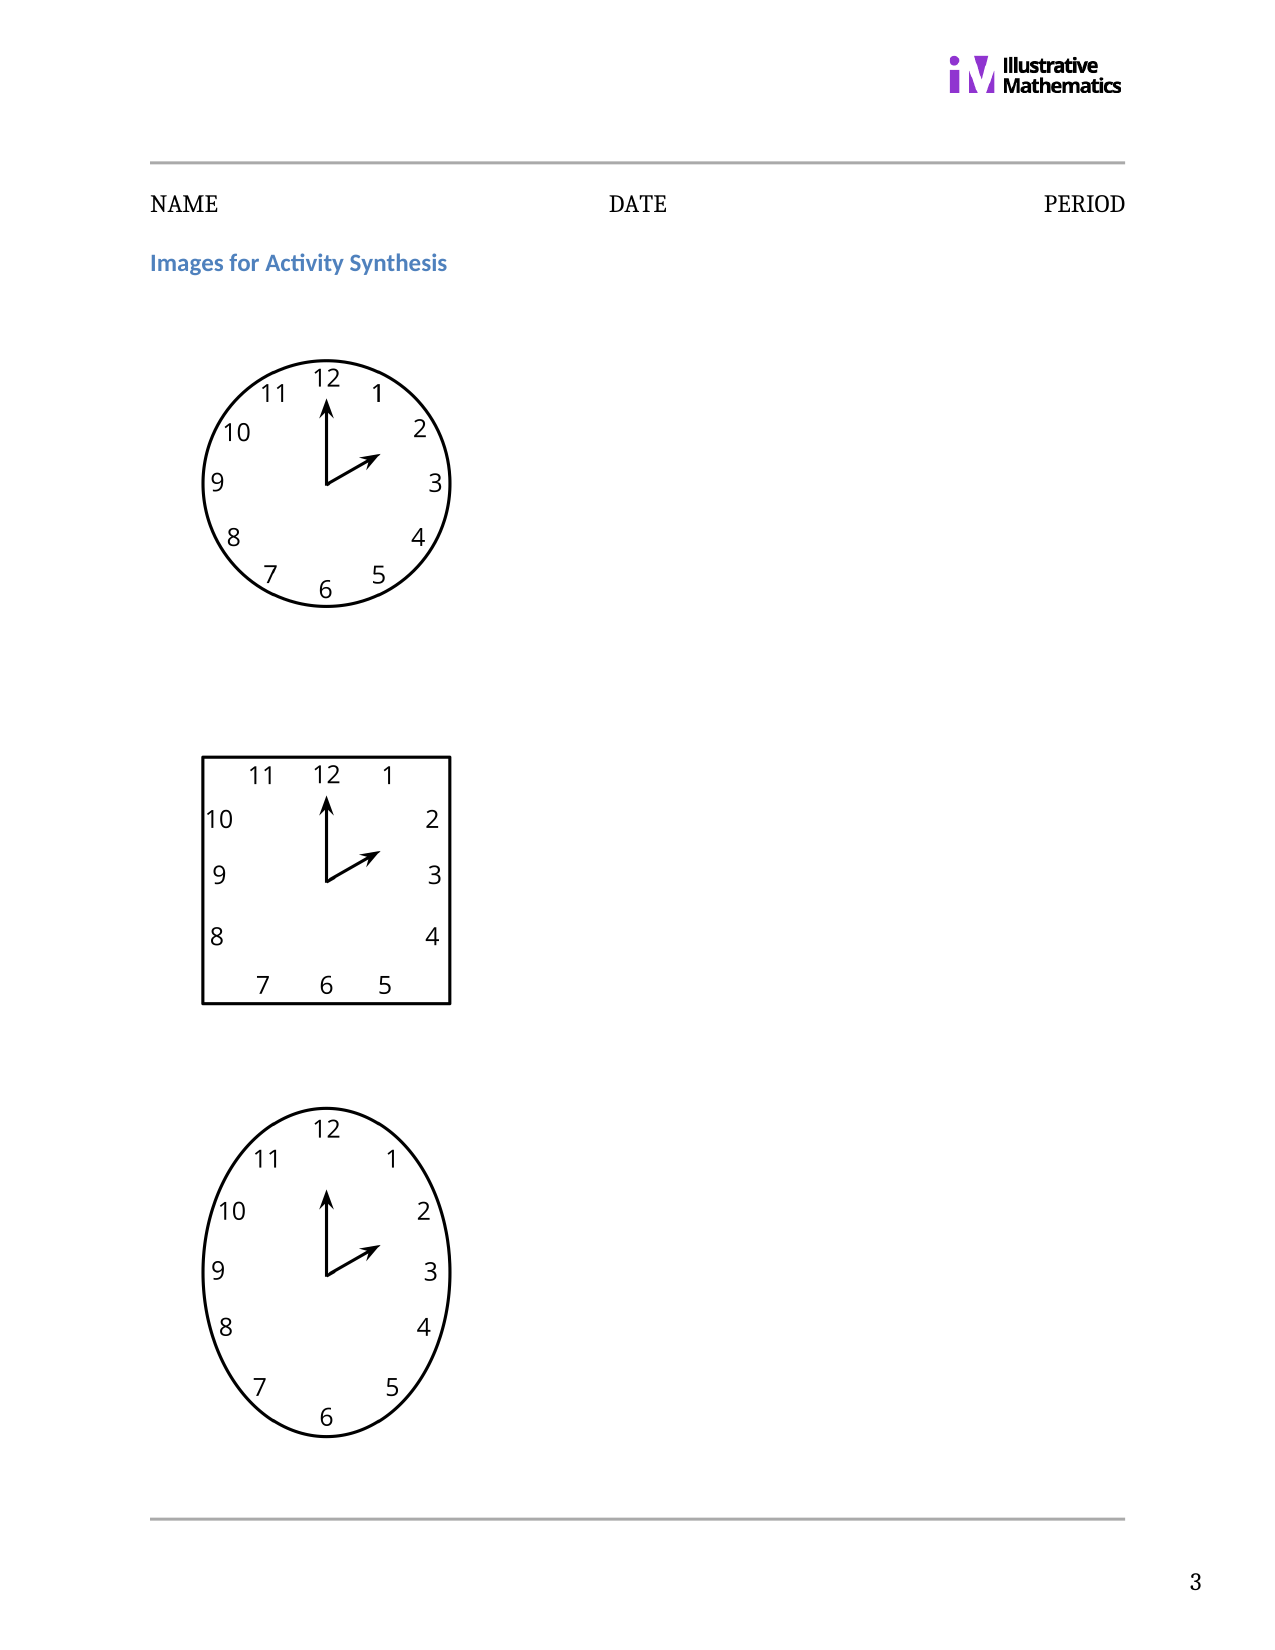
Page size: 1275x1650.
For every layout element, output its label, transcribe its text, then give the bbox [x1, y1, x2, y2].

picture [949, 55, 1121, 93]
picture [168, 1084, 484, 1460]
picture [168, 296, 484, 672]
picture [168, 690, 484, 1066]
subtitle Images for Activity Synthesis [150, 247, 1125, 278]
